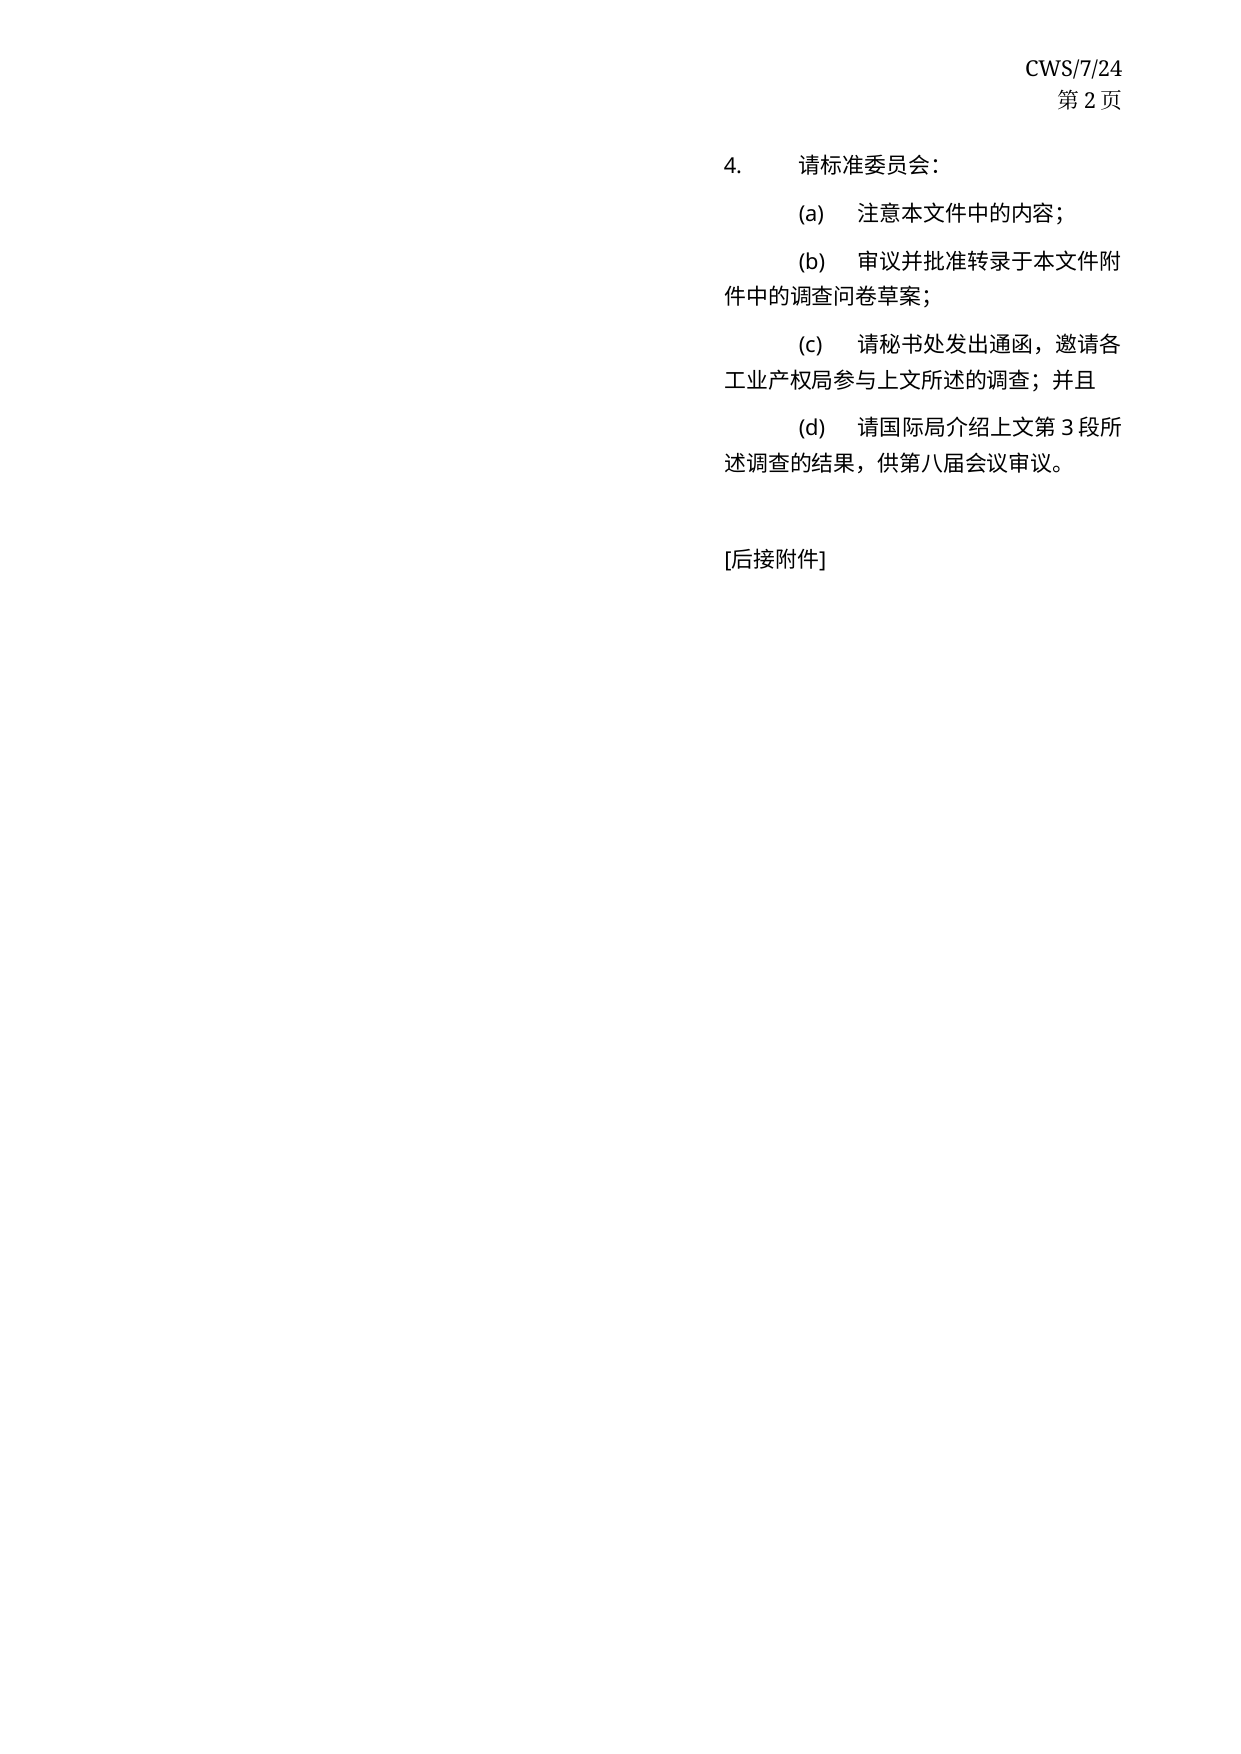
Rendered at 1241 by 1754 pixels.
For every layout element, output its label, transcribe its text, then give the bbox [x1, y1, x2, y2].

list 请标准委员会： [723, 144, 1122, 180]
text [后接附件] [724, 538, 1122, 573]
text (a) 注意本文件中的内容； [724, 192, 1122, 228]
text (d) 请国际局介绍上文第3段所述调查的结果，供第八届会议审议。 [724, 407, 1122, 478]
text (c) 请秘书处发出通函，邀请各工业产权局参与上文所述的调查；并且 [724, 323, 1122, 394]
text (b) 审议并批准转录于本文件附件中的调查问卷草案； [724, 240, 1122, 311]
